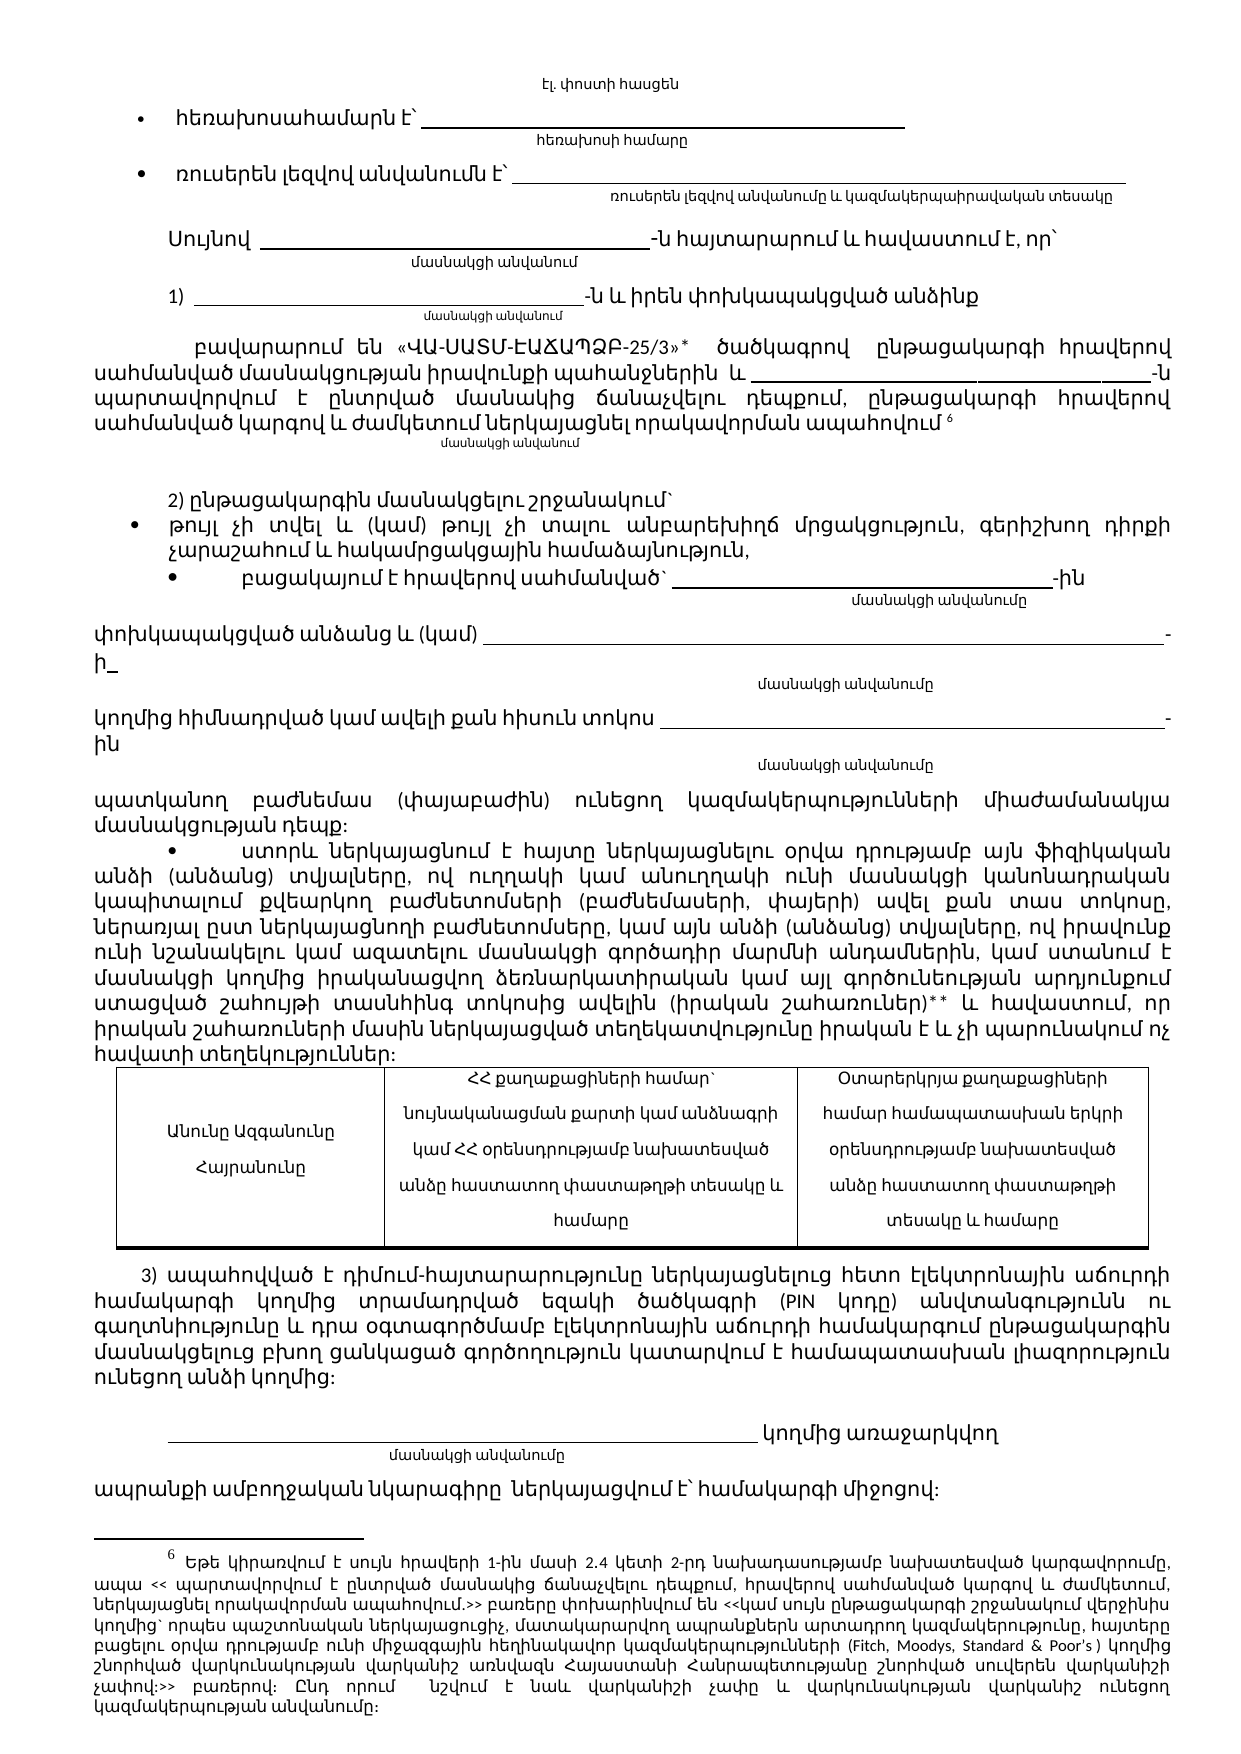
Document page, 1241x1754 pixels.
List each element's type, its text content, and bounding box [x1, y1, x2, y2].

text մասնակցի անվանումը [94, 1446, 1171, 1476]
text հեռախոսի համարը [462, 131, 1171, 161]
list թույլ չի տվել և (կամ) թույլ չի տալու անբարեխիղճ մրցակցություն, գերիշխող դիրքի չարաշահում և հակամրցակցային համաձայնություն, [131, 512, 1171, 563]
list հեռախոսահամարն է՝ [138, 106, 1171, 131]
text 1) -ն և իրեն փոխկապակցված անձինք [94, 283, 1171, 309]
text էլ. փոստի հասցեն [94, 75, 1171, 106]
table_header ՀՀ քաղաքացիների համար` նույնականացման քարտի կամ անձնագրի կամ ՀՀ օրենսդրությամբ նախատեսված անձը հաստատող փաստաթղթի տեսակը և համարը [385, 1068, 797, 1246]
text բավարարում են «ՎԱ-ՍԱՏՄ-ԷԱՃԱՊՁԲ-25/3»* ծածկագրով ընթացակարգի հրավերով սահմանված մասնակցության իրավունքի պահանջներին և -ն պարտավորվում է ընտրված մասնակից ճանաչվելու դեպքում, ընթացակարգի հրավերով սահմանված կարգով և ժամկետում ներկայացնել որակավորման ապահովում [94, 334, 1171, 436]
text 2) ընթացակարգին մասնակցելու շրջանակում` [94, 487, 1171, 512]
text ապրանքի ամբողջական նկարագիրը ներկայացվում է՝ համակարգի միջոցով: [94, 1476, 1171, 1502]
text կողմից հիմնադրված կամ ավելի քան հիսուն տոկոս -ին [94, 706, 1171, 756]
text պատկանող բաժնեմաս (փայաբաժին) ունեցող կազմակերպությունների միաժամանակյա մասնակցության դեպք: [94, 787, 1171, 838]
text ռուսերեն լեզվով անվանումը և կազմակերպաիրավական տեսակը [536, 187, 1171, 217]
text մասնակցի անվանում [94, 309, 1171, 334]
text մասնակցի անվանում [94, 436, 1171, 461]
table_header Անունը Ազգանունը Հայրանունը [117, 1068, 384, 1246]
list բացակայում է հրավերով սահմանված` -ին [94, 563, 1171, 591]
text Սույնով -ն հայտարարում և հավաստում է, որ՝ [94, 222, 1171, 253]
text փոխկապակցված անձանց և (կամ) -ի [94, 622, 1171, 675]
text 3) ապահովված է դիմում-հայտարարությունը ներկայացնելուց հետո էլեկտրոնային աճուրդի համակարգի կողմից տրամադրված եզակի ծածկագրի (PIN կոդը) անվտանգությունն ու գաղտնիությունը և դրա օգտագործմամբ էլեկտրոնային աճուրդի համակարգում ընթացակարգին մասնակցելուց բխող ցանկացած գործողություն կատարվում է համապատասխան լիազորություն ունեցող անձի կողմից: [94, 1263, 1171, 1390]
text մասնակցի անվանում [94, 253, 1171, 283]
text մասնակցի անվանումը [94, 675, 1171, 706]
list ստորև ներկայացնում է հայտը ներկայացնելու օրվա դրությամբ այն ֆիզիկական անձի (անձանց) տվյալները, ով ուղղակի կամ անուղղակի ունի մասնակցի կանոնադրական կապիտալում քվեարկող բաժնետոմսերի (բաժնեմասերի, փայերի) ավել քան տաս տոկոսը, ներառյալ ըստ ներկայացնողի բաժնետոմսերը, կամ այն անձի (անձանց) տվյալները, ով իրավունք ունի նշանակելու կամ ազատելու մասնակցի գործադիր մարմնի անդամներին, կամ ստանում է մասնակցի կողմից իրականացվող ձեռնարկատիրական կամ այլ գործունեության արդյունքում ստացված շահույթի տասնհինգ տոկոսից ավելին (իրական շահառուներ)** և հավաստում, որ իրական շահառուների մասին ներկայացված տեղեկատվությունը իրական է և չի պարունակում ոչ հավատի տեղեկություններ: [94, 838, 1171, 1067]
list ռուսերեն լեզվով անվանումն է՝ [138, 161, 1171, 187]
text մասնակցի անվանումը [94, 591, 1171, 622]
table_header Օտարերկրյա քաղաքացիների համար համապատասխան երկրի օրենսդրությամբ նախատեսված անձը հաստատող փաստաթղթի տեսակը և համարը [798, 1068, 1148, 1246]
text մասնակցի անվանումը [94, 756, 1171, 787]
text կողմից առաջարկվող [94, 1420, 1171, 1446]
